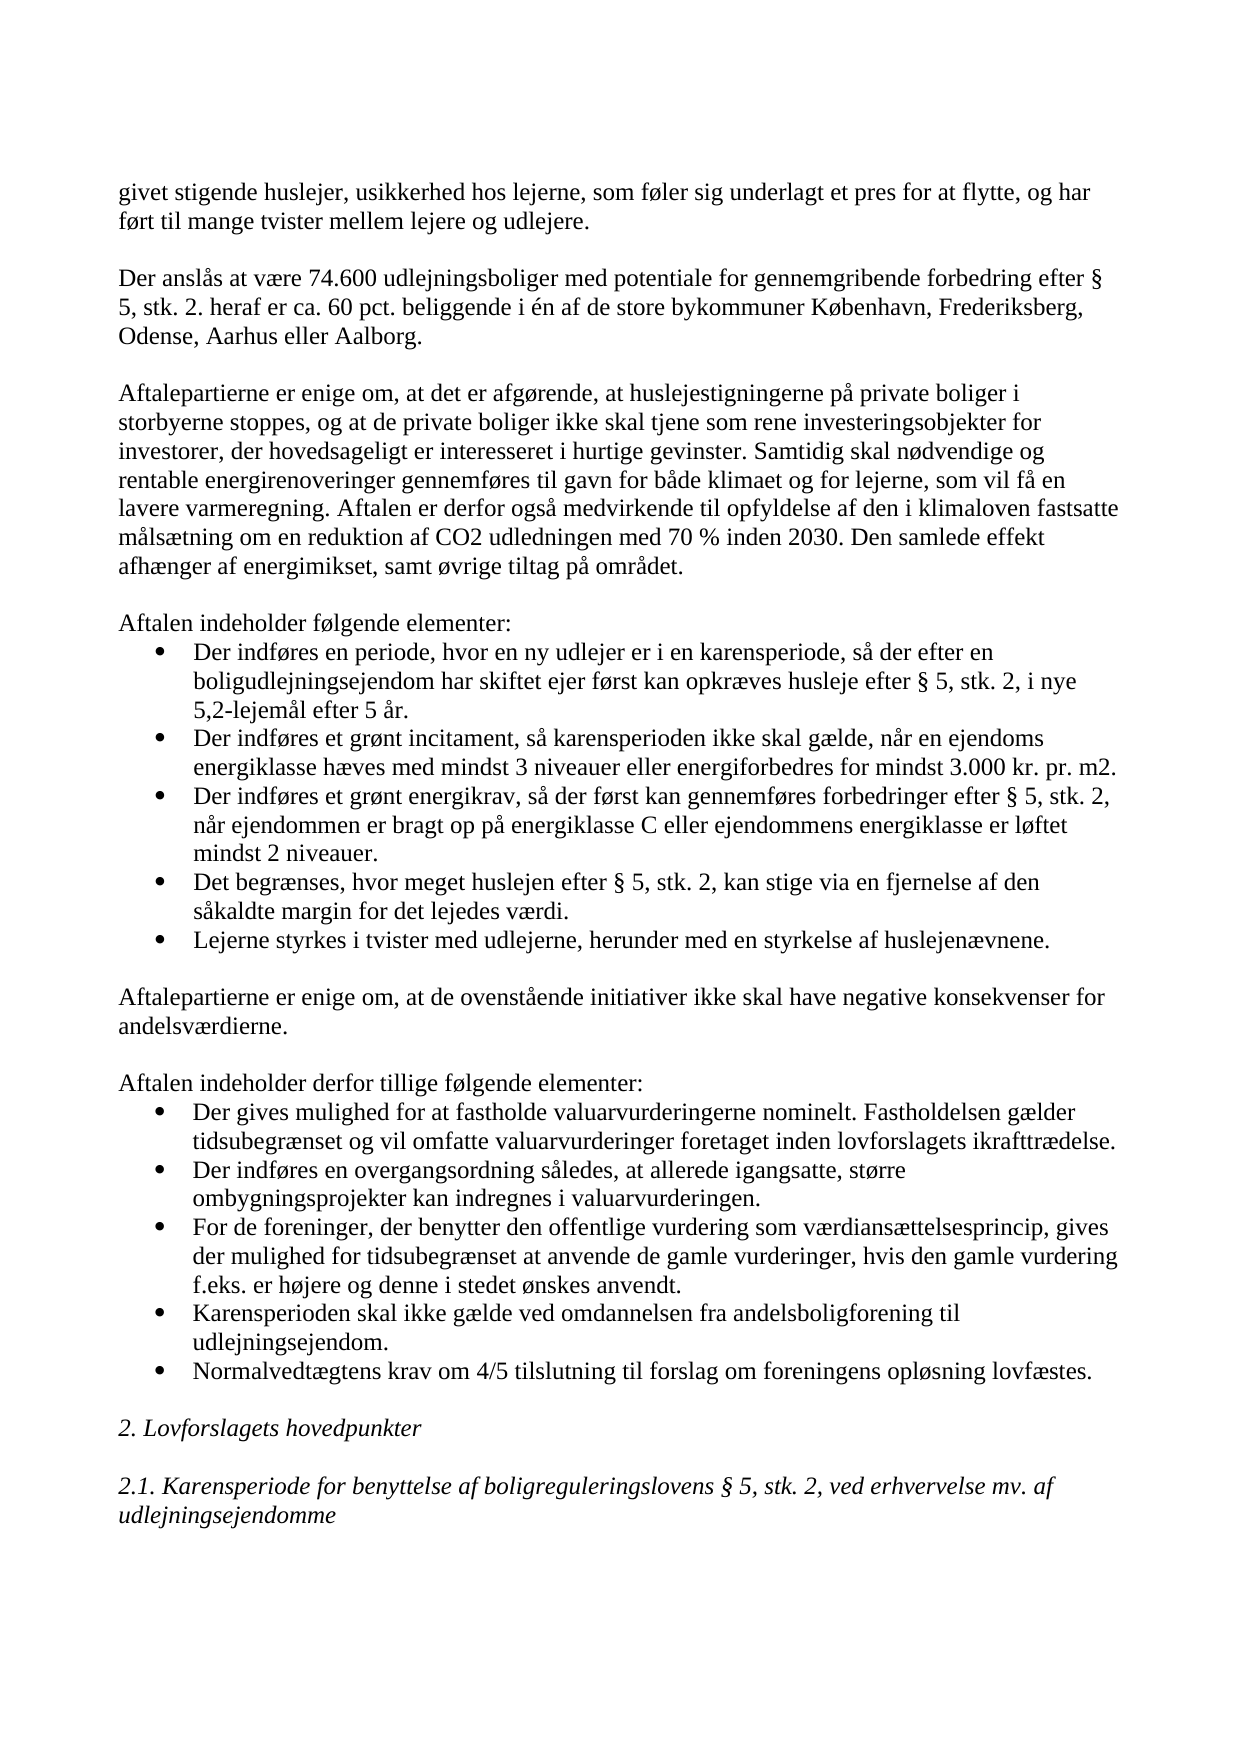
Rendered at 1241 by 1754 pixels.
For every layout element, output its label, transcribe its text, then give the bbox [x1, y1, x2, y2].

list Der indføres en periode, hvor en ny udlejer er i en karensperiode, så der efter en boligudlejningsejendom har skiftet ejer først kan opkræves husleje efter § 5, stk. 2, i nye 5,2-lejemål efter 5 år. [156, 637, 1122, 723]
list Der indføres en overgangsordning således, at allerede igangsatte, større ombygningsprojekter kan indregnes i valuarvurderingen. [155, 1155, 1122, 1212]
text Der anslås at være 74.600 udlejningsboliger med potentiale for gennemgribende forbedring efter § 5, stk. 2. heraf er ca. 60 pct. beliggende i én af de store bykommuner København, Frederiksberg, Odense, Aarhus eller Aalborg. [118, 263, 1122, 350]
list Lejerne styrkes i tvister med udlejerne, herunder med en styrkelse af huslejenævnene. [156, 925, 1122, 953]
text Aftalen indeholder følgende elementer: [118, 608, 1122, 637]
list 2. Lovforslagets hovedpunkter [118, 1413, 1122, 1442]
list Der gives mulighed for at fastholde valuarvurderingerne nominelt. Fastholdelsen gælder tidsubegrænset og vil omfatte valuarvurderinger foretaget inden lovforslagets ikrafttrædelse. [155, 1097, 1122, 1155]
list Normalvedtægtens krav om 4/5 tilslutning til forslag om foreningens opløsning lovfæstes. [155, 1356, 1122, 1385]
list 2.1. Karensperiode for benyttelse af boligreguleringslovens § 5, stk. 2, ved erhvervelse mv. af udlejningsejendomme [118, 1471, 1122, 1528]
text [118, 177, 1122, 235]
text Aftalepartierne er enige om, at de ovenstående initiativer ikke skal have negative konsekvenser for andelsværdierne. [118, 982, 1122, 1040]
text Aftalepartierne er enige om, at det er afgørende, at huslejestigningerne på private boliger i storbyerne stoppes, og at de private boliger ikke skal tjene som rene investeringsobjekter for investorer, der hovedsageligt er interesseret i hurtige gevinster. Samtidig skal nødvendige og rentable energirenoveringer gennemføres til gavn for både klimaet og for lejerne, som vil få en lavere varmeregning. Aftalen er derfor også medvirkende til opfyldelse af den i klimaloven fastsatte målsætning om en reduktion af CO2 udledningen med 70 % inden 2030. Den samlede effekt afhænger af energimikset, samt øvrige tiltag på området. [118, 378, 1122, 580]
list Der indføres et grønt energikrav, så der først kan gennemføres forbedringer efter § 5, stk. 2, når ejendommen er bragt op på energiklasse C eller ejendommens energiklasse er løftet mindst 2 niveauer. [156, 781, 1122, 867]
list Det begrænses, hvor meget huslejen efter § 5, stk. 2, kan stige via en fjernelse af den såkaldte margin for det lejedes værdi. [156, 867, 1122, 925]
list For de foreninger, der benytter den offentlige vurdering som værdiansættelsesprincip, gives der mulighed for tidsubegrænset at anvende de gamle vurderinger, hvis den gamle vurdering f.eks. er højere og denne i stedet ønskes anvendt. [155, 1212, 1122, 1298]
list Karensperioden skal ikke gælde ved omdannelsen fra andelsboligforening til udlejningsejendom. [155, 1298, 1122, 1356]
text Aftalen indeholder derfor tillige følgende elementer: [118, 1068, 1122, 1097]
list Der indføres et grønt incitament, så karensperioden ikke skal gælde, når en ejendoms energiklasse hæves med mindst 3 niveauer eller energiforbedres for mindst 3.000 kr. pr. m2. [156, 723, 1122, 781]
